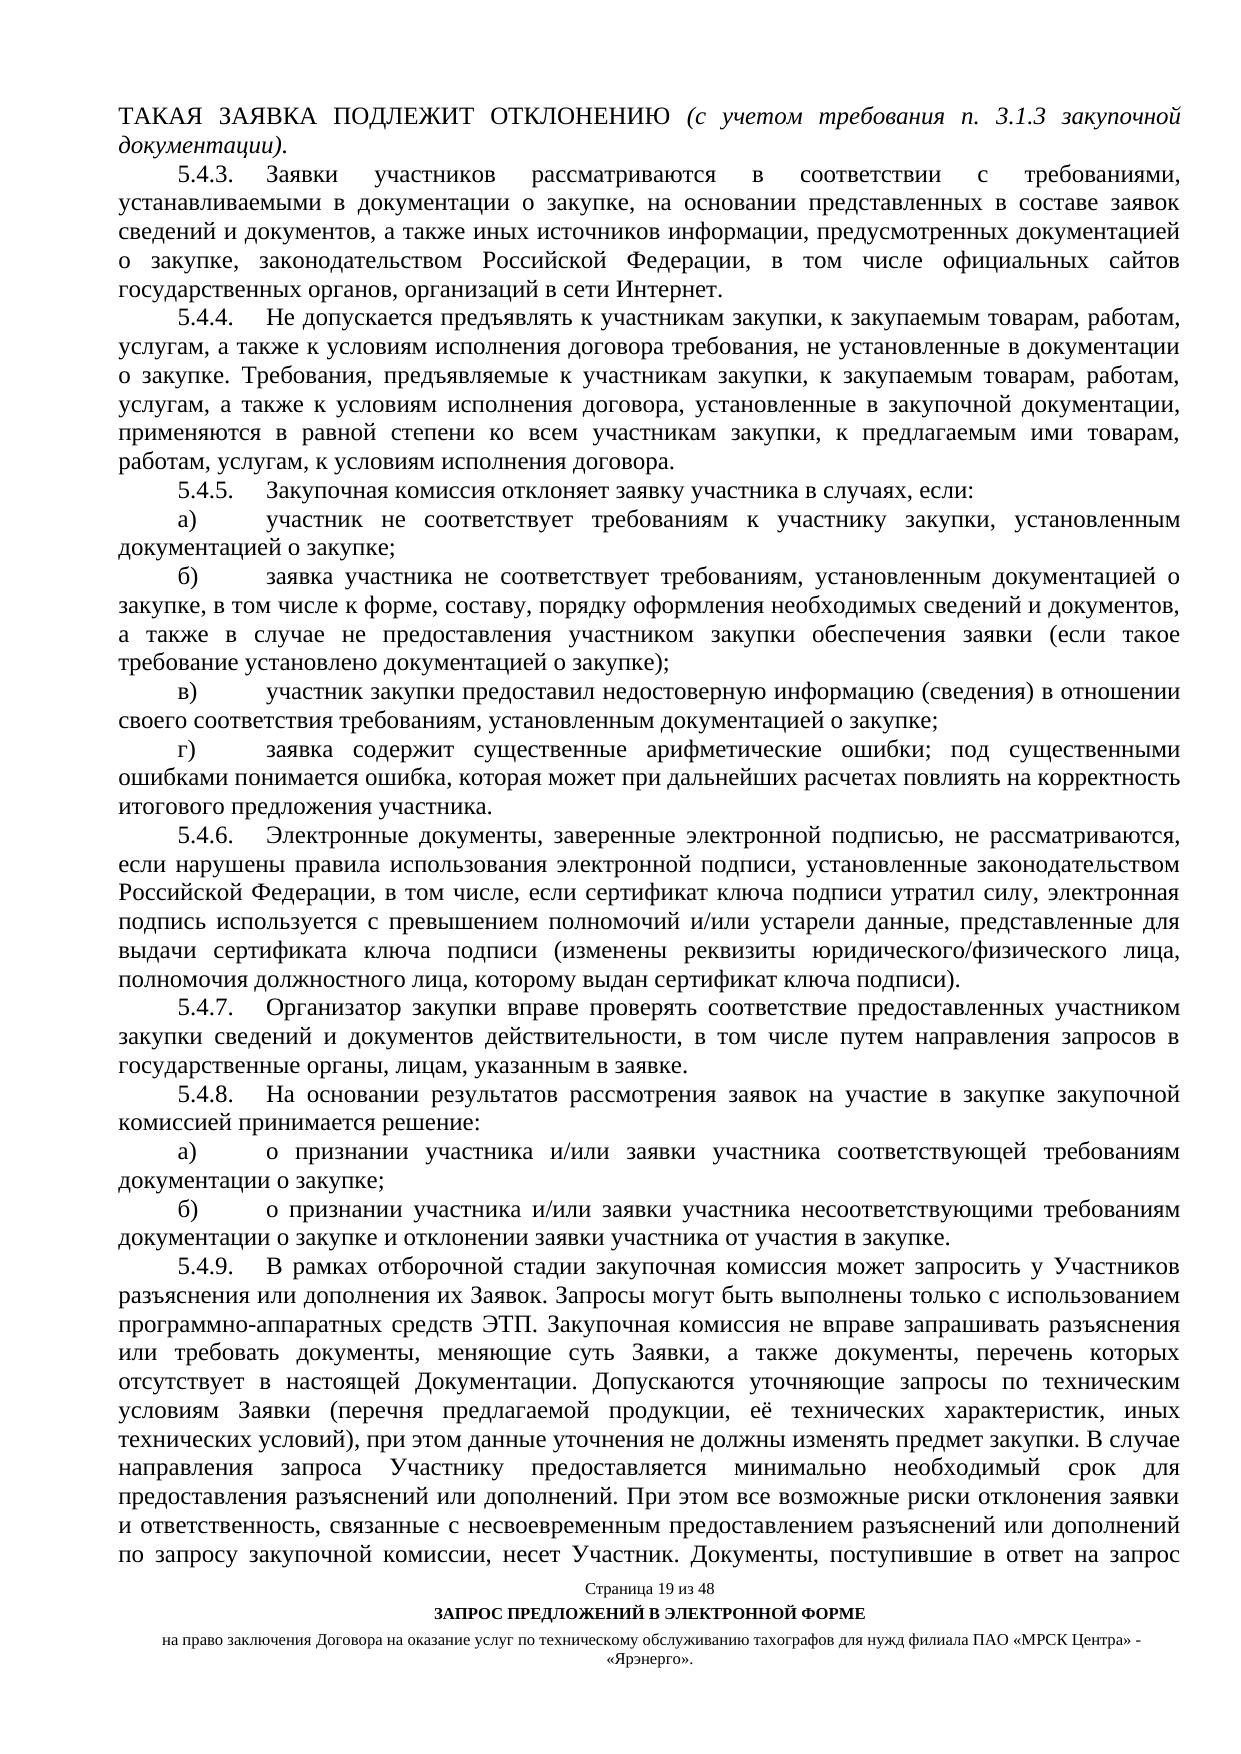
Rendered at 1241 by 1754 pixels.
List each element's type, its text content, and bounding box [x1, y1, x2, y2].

subtitle о признании участника и/или заявки участника несоответствующими требованиям документации о закупке и отклонении заявки участника от участия в закупке. [118, 1194, 1181, 1251]
list заявка содержит существенные арифметические ошибки; под существенными ошибками понимается ошибка, которая может при дальнейших расчетах повлиять на корректность итогового предложения участника. [118, 734, 1181, 820]
subtitle Организатор закупки вправе проверять соответствие предоставленных участником закупки сведений и документов действительности, в том числе путем направления запросов в государственные органы, лицам, указанным в заявке. [118, 992, 1181, 1079]
subtitle Электронные документы, заверенные электронной подписью, не рассматриваются, если нарушены правила использования электронной подписи, установленные законодательством Российской Федерации, в том числе, если сертификат ключа подписи утратил силу, электронная подпись используется с превышением полномочий и/или устарели данные, представленные для выдачи сертификата ключа подписи (изменены реквизиты юридического/физического лица, полномочия должностного лица, которому выдан сертификат ключа подписи). [118, 820, 1181, 992]
subtitle о признании участника и/или заявки участника соответствующей требованиям документации о закупке; [118, 1136, 1181, 1194]
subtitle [118, 1251, 1181, 1567]
subtitle На основании результатов рассмотрения заявок на участие в закупке закупочной комиссией принимается решение: [118, 1079, 1181, 1136]
list заявка участника не соответствует требованиям, установленным документацией о закупке, в том числе к форме, составу, порядку оформления необходимых сведений и документов, а также в случае не предоставления участником закупки обеспечения заявки (если такое требование установлено документацией о закупке); [118, 561, 1181, 676]
subtitle Не допускается предъявлять к участникам закупки, к закупаемым товарам, работам, услугам, а также к условиям исполнения договора требования, не установленные в документации о закупке. Требования, предъявляемые к участникам закупки, к закупаемым товарам, работам, услугам, а также к условиям исполнения договора, установленные в закупочной документации, применяются в равной степени ко всем участникам закупки, к предлагаемым ими товарам, работам, услугам, к условиям исполнения договора. [118, 302, 1181, 475]
subtitle Закупочная комиссия отклоняет заявку участника в случаях, если: [118, 475, 1181, 504]
subtitle Заявки участников рассматриваются в соответствии с требованиями, устанавливаемыми в документации о закупке, на основании представленных в составе заявок сведений и документов, а также иных источников информации, предусмотренных документацией о закупке, законодательством Российской Федерации, в том числе официальных сайтов государственных органов, организаций в сети Интернет. [118, 159, 1181, 302]
list участник закупки предоставил недостоверную информацию (сведения) в отношении своего соответствия требованиям, установленным документацией о закупке; [118, 676, 1181, 734]
list участник не соответствует требованиям к участнику закупки, установленным документацией о закупке; [118, 504, 1181, 561]
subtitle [118, 101, 1181, 159]
